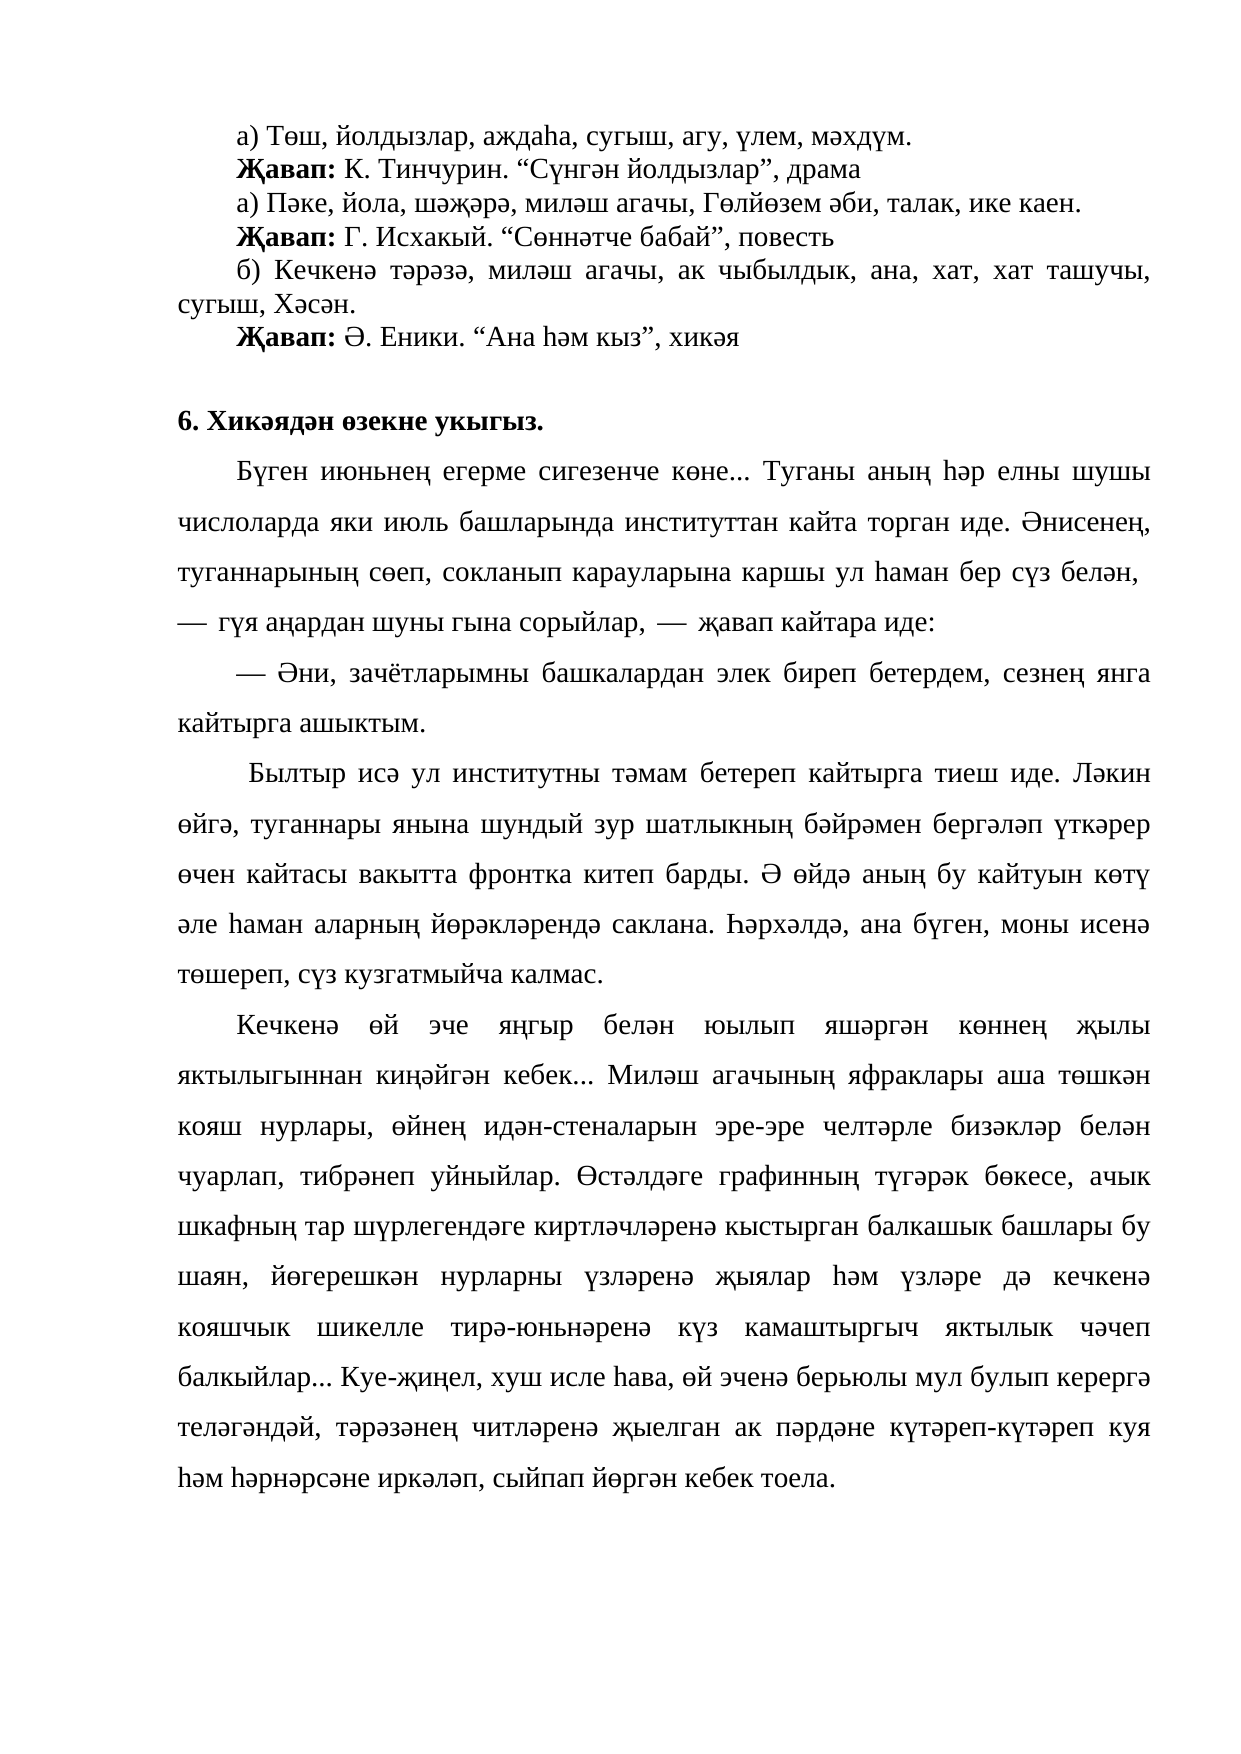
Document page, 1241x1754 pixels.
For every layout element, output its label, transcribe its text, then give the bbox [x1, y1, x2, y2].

text а) Төш, йолдызлар, аждаһа, сугыш, агу, үлем, мәхдүм. [177, 118, 1152, 152]
text Җавап: К. Тинчурин. “Сүнгән йолдызлар”, драма [177, 152, 1152, 185]
text Кечкенә өй эче яңгыр белән юылып яшәргән көннең җылы яктылыгыннан киңәйгән кебек... Миләш агачының яфраклары аша төшкән кояш нурлары, өйнең идән-стеналарын эре-эре челтәрле бизәкләр белән чуарлап, тибрәнеп уйныйлар. Өстәлдәге графинның түгәрәк бөкесе, ачык шкафның тар шүрлегендәге киртләчләренә кыстырган балкашык башлары бу шаян, йөгерешкән нурларны үзләренә җыялар һәм үзләре дә кечкенә кояшчык шикелле тирә-юньнәренә күз камаштыргыч яктылык чәчеп балкыйлар... Куе-җиңел, хуш исле һава, өй эченә берьюлы мул булып керергә теләгәндәй, тәрәзәнең читләренә җыелган ак пәрдәне күтәреп-күтәреп куя һәм һәрнәрсәне иркәләп, сыйпап йөргән кебек тоела. [177, 1007, 1152, 1493]
text б) Кечкенә тәрәзә, миләш агачы, ак чыбылдык, ана, хат, хат ташучы, сугыш, Хәсән. [177, 252, 1152, 319]
text Бүген июньнең егерме сигезенче көне... Туганы аның һәр елны шушы числоларда яки июль башларында институттан кайта торган иде. Әнисенең, туганнарының сөеп, сокланып карауларына каршы ул һаман бер сүз белән, — гүя аңардан шуны гына сорыйлар, — җавап кайтара иде: [177, 453, 1152, 638]
text — Әни, зачётларымны башкалардан элек биреп бетердем, сезнең янга кайтырга ашыктым. [177, 655, 1152, 739]
text Җавап: Г. Исхакый. “Сөннәтче бабай”, повесть [177, 219, 1152, 252]
text 6. Хикәядән өзекне укыгыз. [177, 403, 1152, 437]
text Былтыр исә ул институтны тәмам бетереп кайтырга тиеш иде. Ләкин өйгә, туганнары янына шундый зур шатлыкның бәйрәмен бергәләп үткәрер өчен кайтасы вакытта фронтка китеп барды. Ә өйдә аның бу кайтуын көтү әле һаман аларның йөрәкләрендә саклана. Һәрхәлдә, ана бүген, моны исенә төшереп, сүз кузгатмыйча калмас. [177, 755, 1152, 990]
text Җавап: Ә. Еники. “Ана һәм кыз”, хикәя [177, 319, 1152, 353]
text а) Пәке, йола, шәҗәрә, миләш агачы, Гөлйөзем әби, талак, ике каен. [177, 185, 1152, 219]
